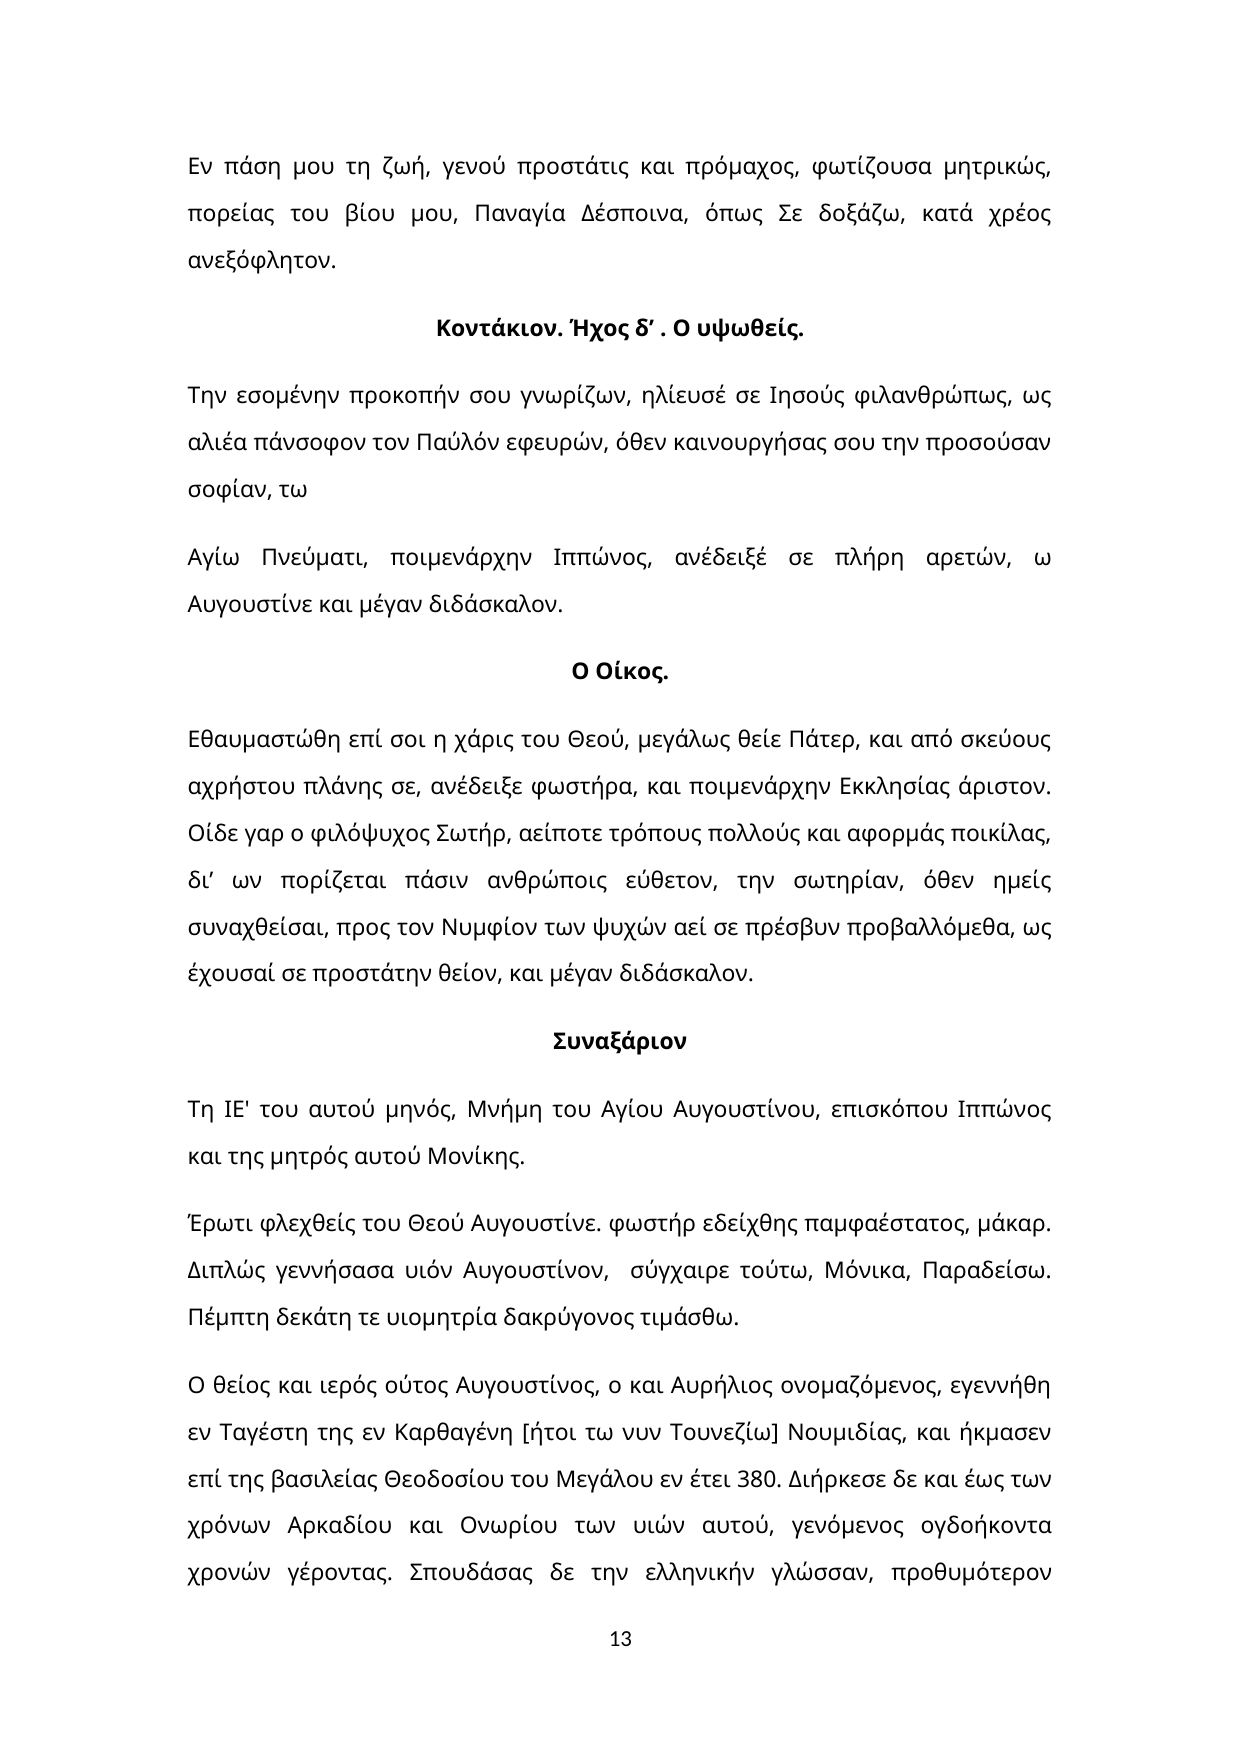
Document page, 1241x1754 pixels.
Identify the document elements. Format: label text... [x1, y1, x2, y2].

text Εν πάση μου τη ζωή, γενού προστάτις και πρόμαχος, φωτίζουσα μητρικώς, πορείας του βίου μου, Παναγία Δέσποινα, όπως Σε δοξάζω, κατά χρέος ανεξόφλητον. [187, 150, 1053, 275]
text Ο Οίκος. [187, 655, 1053, 686]
text Τη ΙΕ' του αυτού μηνός, Μνήμη του Αγίου Αυγουστίνου, επισκόπου Ιππώνος και της μητρός αυτού Μονίκης. [187, 1093, 1053, 1171]
text Εθαυμαστώθη επί σοι η χάρις του Θεού, μεγάλως θείε Πάτερ, και από σκεύους αχρήστου πλάνης σε, ανέδειξε φωστήρα, και ποιμενάρχην Εκκλησίας άριστον. Οίδε γαρ ο φιλόψυχος Σωτήρ, αείποτε τρόπους πολλούς και αφορμάς ποικίλας, δι’ ων πορίζεται πάσιν ανθρώποις εύθετον, την σωτηρίαν, όθεν ημείς συναχθείσαι, προς τον Νυμφίον των ψυχών αεί σε πρέσβυν προβαλλόμεθα, ως έχουσαί σε προστάτην θείον, και μέγαν διδάσκαλον. [187, 723, 1053, 988]
text Έρωτι φλεχθείς του Θεού Αυγουστίνε. φωστήρ εδείχθης παμφαέστατος, μάκαρ. Διπλώς γεννήσασα υιόν Αυγουστίνον, σύγχαιρε τούτω, Μόνικα, Παραδείσω. Πέμπτη δεκάτη τε υιομητρία δακρύγονος τιμάσθω. [187, 1207, 1053, 1332]
text Την εσομένην προκοπήν σου γνωρίζων, ηλίευσέ σε Ιησούς φιλανθρώπως, ως αλιέα πάνσοφον τον Παύλόν εφευρών, όθεν καινουργήσας σου την προσούσαν σοφίαν, τω [187, 379, 1053, 504]
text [187, 1369, 1053, 1587]
text Κοντάκιον. Ήχος δ’ . Ο υψωθείς. [187, 311, 1053, 343]
text Αγίω Πνεύματι, ποιμενάρχην Ιππώνος, ανέδειξέ σε πλήρη αρετών, ω Αυγουστίνε και μέγαν διδάσκαλον. [187, 541, 1053, 619]
text Συναξάριον [187, 1025, 1053, 1056]
